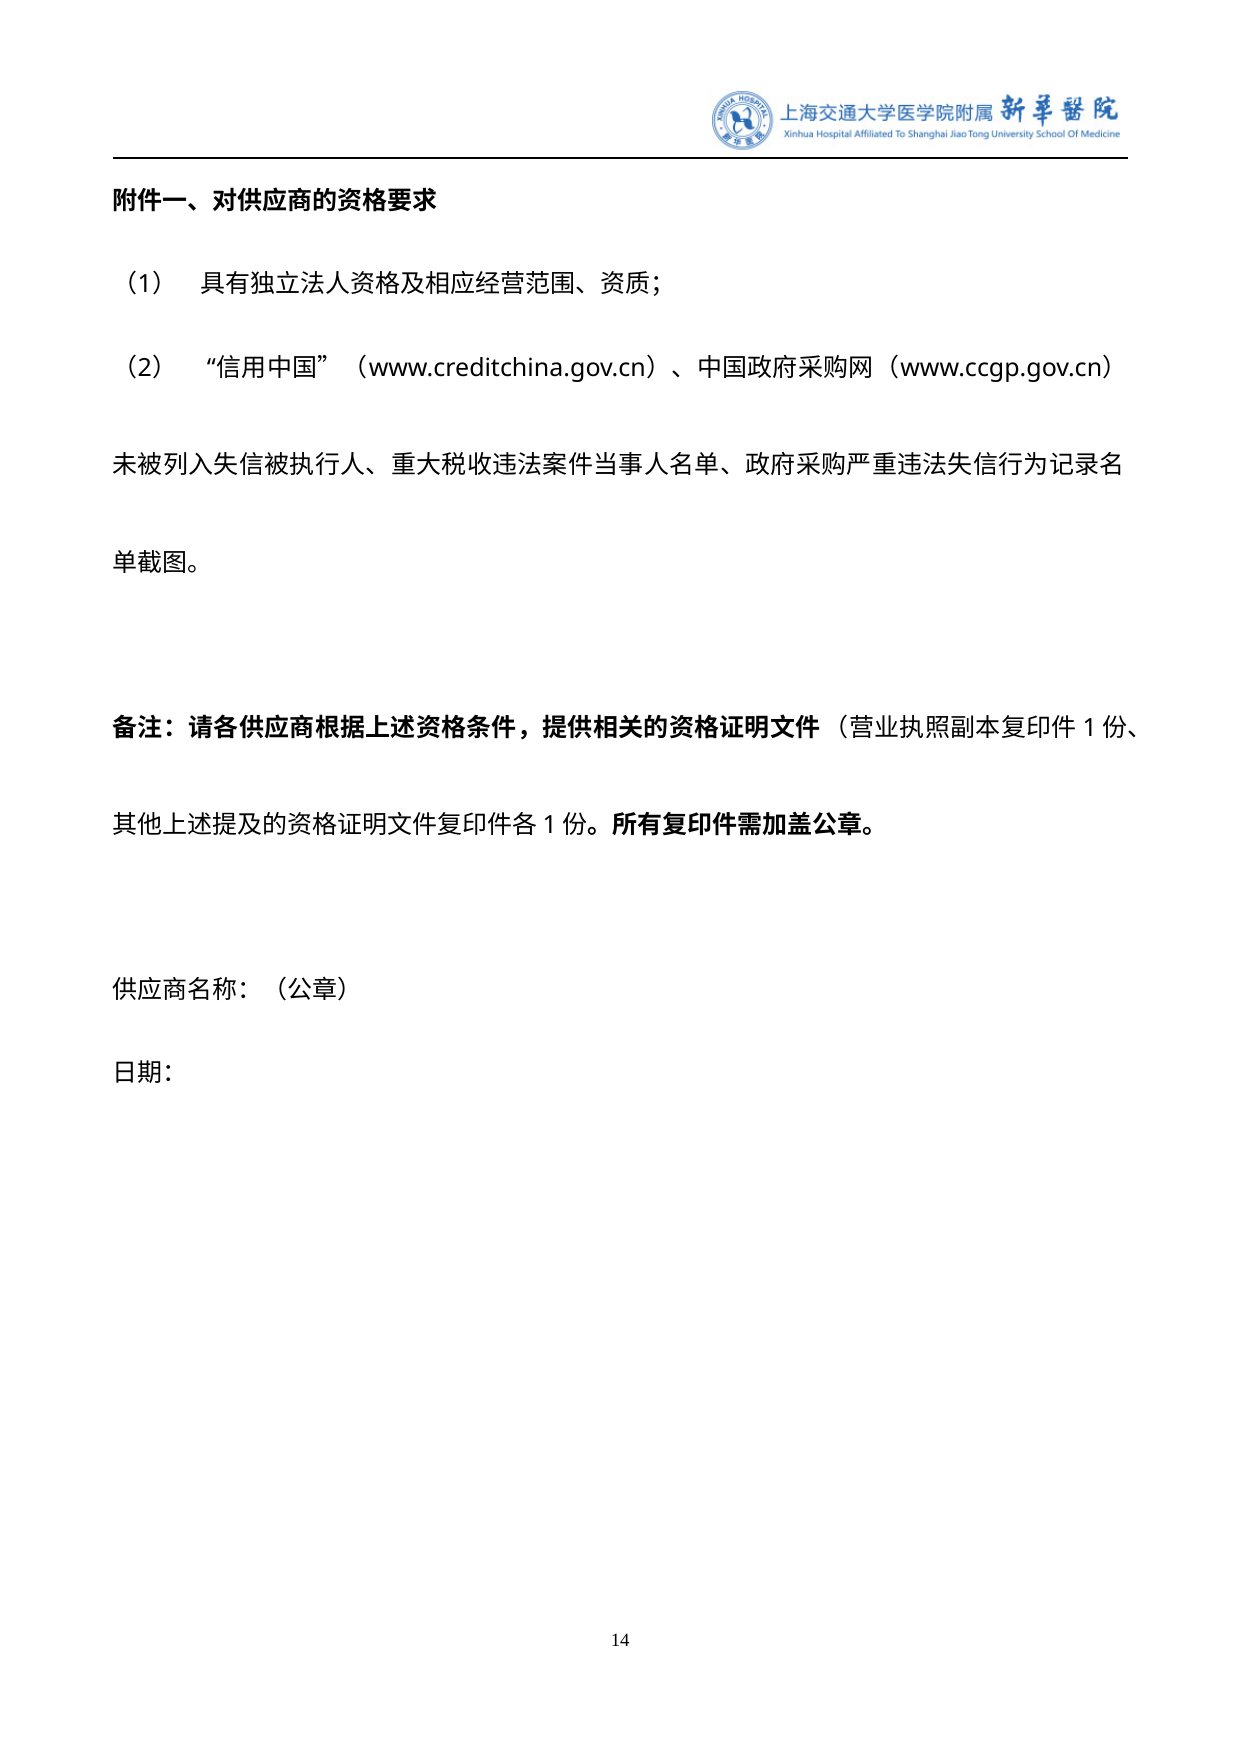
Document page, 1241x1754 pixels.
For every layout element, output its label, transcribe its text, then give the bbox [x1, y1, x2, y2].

text 附件一、对供应商的资格要求 [112, 166, 1128, 231]
text 日期： [112, 1038, 1128, 1103]
text 备注：请各供应商根据上述资格条件，提供相关的资格证明文件（营业执照副本复印件1份、其他上述提及的资格证明文件复印件各1份。所有复印件需加盖公章。 [112, 693, 1128, 855]
picture [708, 88, 1128, 156]
list 具有独立法人资格及相应经营范围、资质； [112, 249, 1128, 314]
list “信用中国”（www.creditchina.gov.cn）、中国政府采购网（www.ccgp.gov.cn）未被列入失信被执行人、重大税收违法案件当事人名单、政府采购严重违法失信行为记录名单截图。 [112, 333, 1128, 593]
text 供应商名称：（公章） [112, 955, 1128, 1020]
